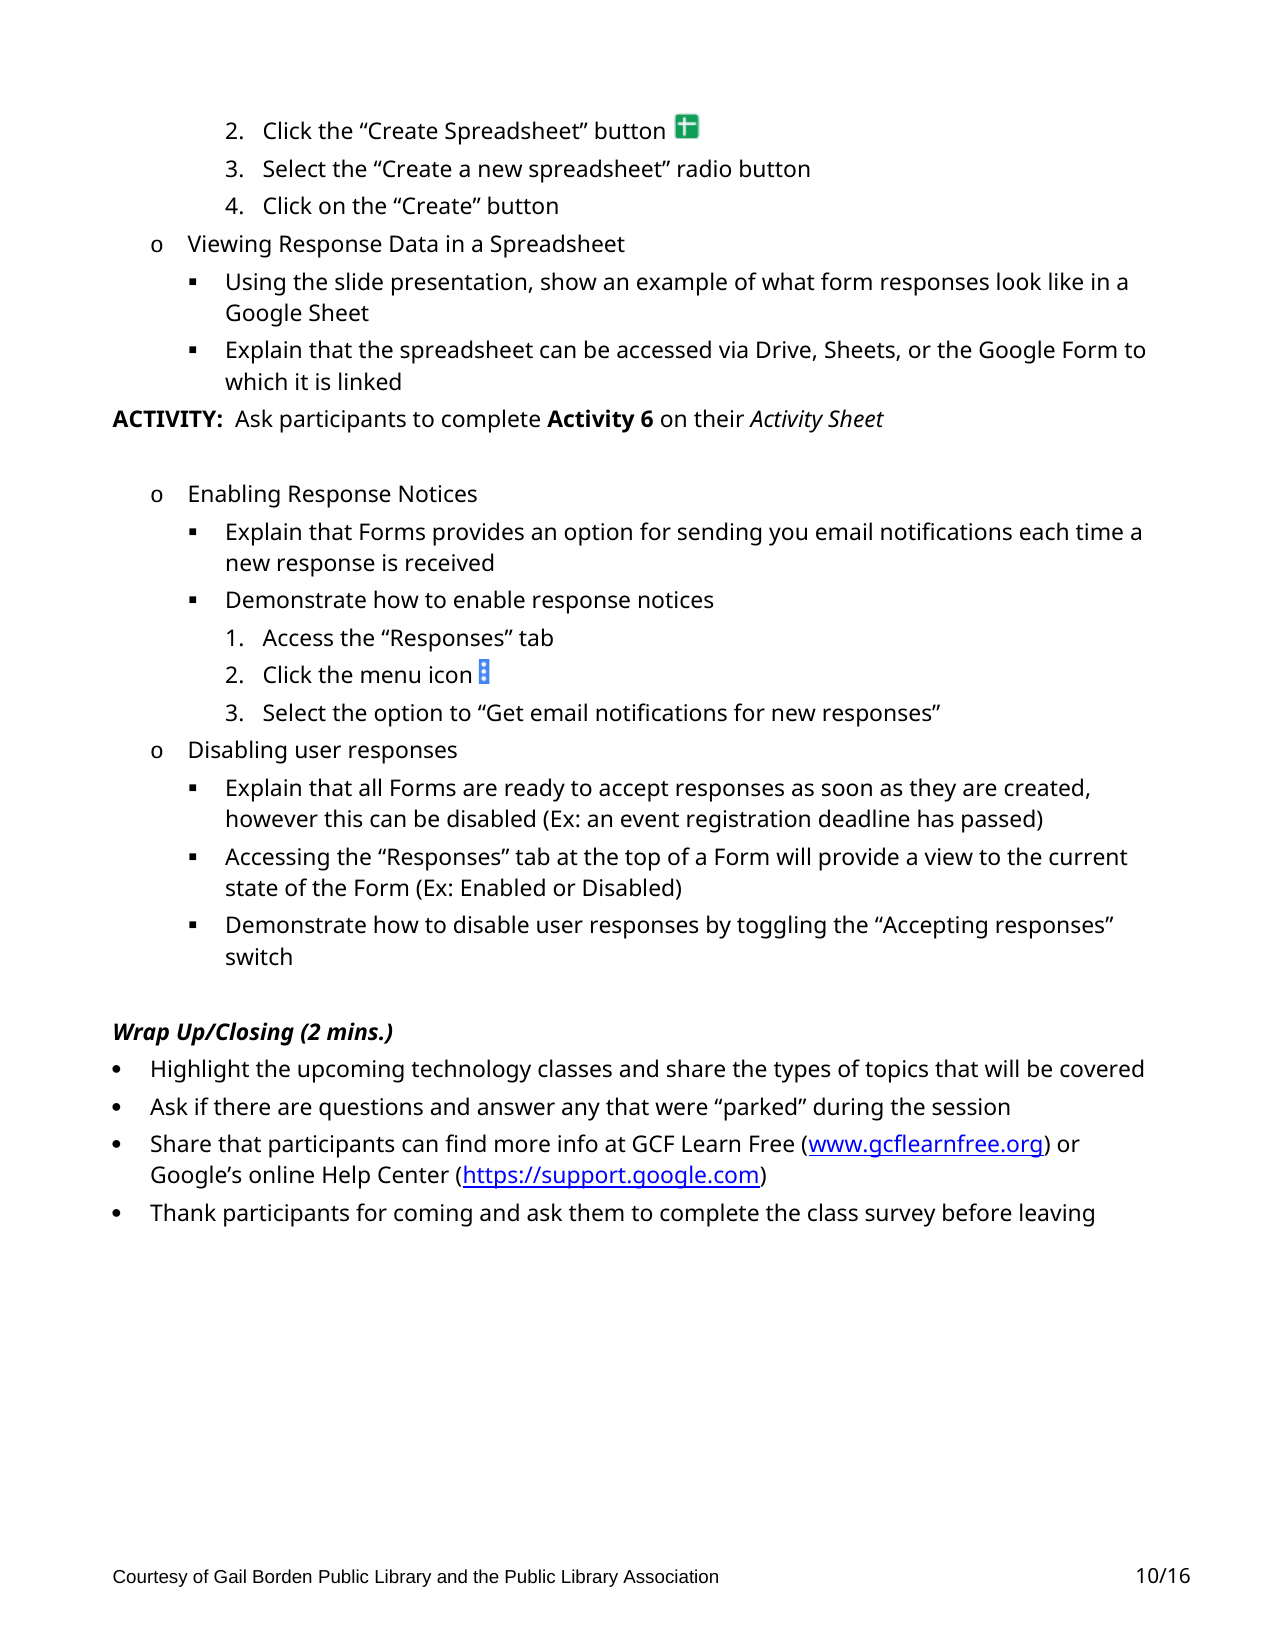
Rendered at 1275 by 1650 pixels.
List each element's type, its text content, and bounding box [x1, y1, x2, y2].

list Click the “Create Spreadsheet” button [225, 112, 1162, 147]
text Wrap Up/Closing (2 mins.) [112, 1016, 1162, 1047]
text ACTIVITY: Ask participants to complete Activity 6 on their Activity Sheet [112, 403, 1162, 434]
list Select the “Create a new spreadsheet” radio button [225, 153, 1162, 184]
list Demonstrate how to disable user responses by toggling the “Accepting responses” switch [187, 909, 1162, 972]
list Explain that all Forms are ready to accept responses as soon as they are created, however this can be disabled (Ex: an event registration deadline has passed) [187, 772, 1162, 834]
list Enabling Response Notices [150, 478, 1162, 509]
list Thank participants for coming and ask them to complete the class survey before leaving [112, 1197, 1162, 1228]
list Share that participants can find more info at GCF Learn Free (www.gcflearnfree.org) or Google’s online Help Center (https://support.google.com) [112, 1128, 1162, 1191]
list Explain that Forms provides an option for sending you email notifications each time a new response is received [187, 516, 1162, 578]
list Explain that the spreadsheet can be accessed via Drive, Sheets, or the Google Form to which it is linked [187, 334, 1162, 397]
list Accessing the “Responses” tab at the top of a Form will provide a view to the current state of the Form (Ex: Enabled or Disabled) [187, 841, 1162, 903]
list Access the “Responses” tab [225, 622, 1162, 653]
list Disabling user responses [150, 734, 1162, 766]
list Click on the “Create” button [225, 190, 1162, 222]
list Using the slide presentation, show an example of what form responses look like in a Google Sheet [187, 265, 1162, 328]
list Viewing Response Data in a Spreadsheet [150, 228, 1162, 259]
list Highlight the upcoming technology classes and share the types of topics that will be covered [112, 1053, 1162, 1084]
list Demonstrate how to enable response notices [187, 584, 1162, 616]
list Click the menu icon [225, 659, 1162, 691]
picture [673, 112, 701, 140]
list Ask if there are questions and answer any that were “parked” during the session [112, 1091, 1162, 1122]
list Select the option to “Get email notifications for new responses” [225, 697, 1162, 728]
picture [478, 659, 490, 684]
